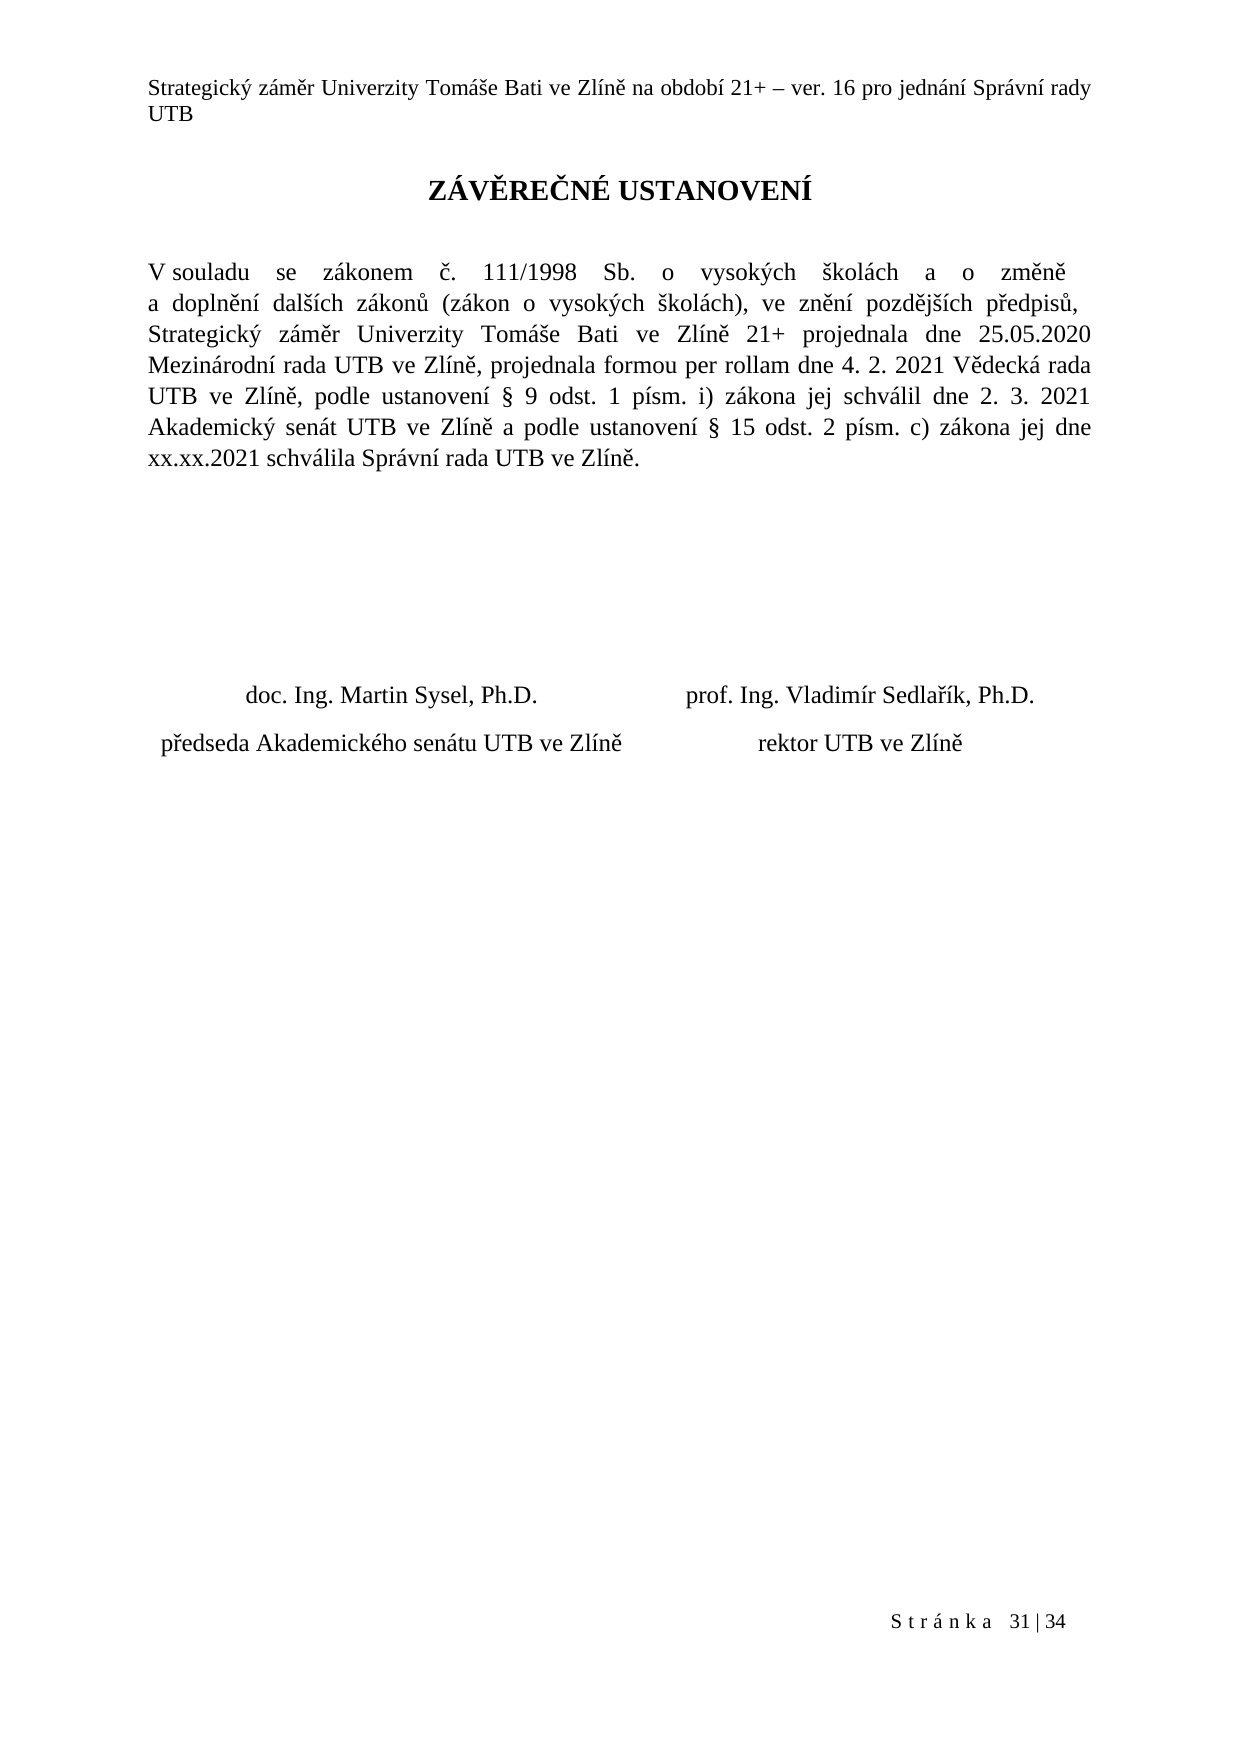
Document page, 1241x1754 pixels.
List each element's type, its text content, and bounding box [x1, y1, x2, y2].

subtitle ZÁVĚREČNÉ USTANOVENÍ [148, 173, 1092, 206]
text doc. Ing. Martin Sysel, Ph.D. prof. Ing. Vladimír Sedlařík, Ph.D. [148, 681, 1092, 709]
text V souladu se zákonem č. 111/1998 Sb. o vysokých školách a o změně a doplnění dalších zákonů (zákon o vysokých školách), ve znění pozdějších předpisů, Strategický záměr Univerzity Tomáše Bati ve Zlíně 21+ projednala dne 25.05.2020 Mezinárodní rada UTB ve Zlíně, projednala formou per rollam dne 4. 2. 2021 Vědecká rada UTB ve Zlíně, podle ustanovení § 9 odst. 1 písm. i) zákona jej schválil dne 2. 3. 2021 Akademický senát UTB ve Zlíně a podle ustanovení § 15 odst. 2 písm. c) zákona jej dne xx.xx.2021 schválila Správní rada UTB ve Zlíně. [148, 257, 1092, 472]
text předseda Akademického senátu UTB ve Zlíně rektor UTB ve Zlíně [148, 728, 1092, 757]
